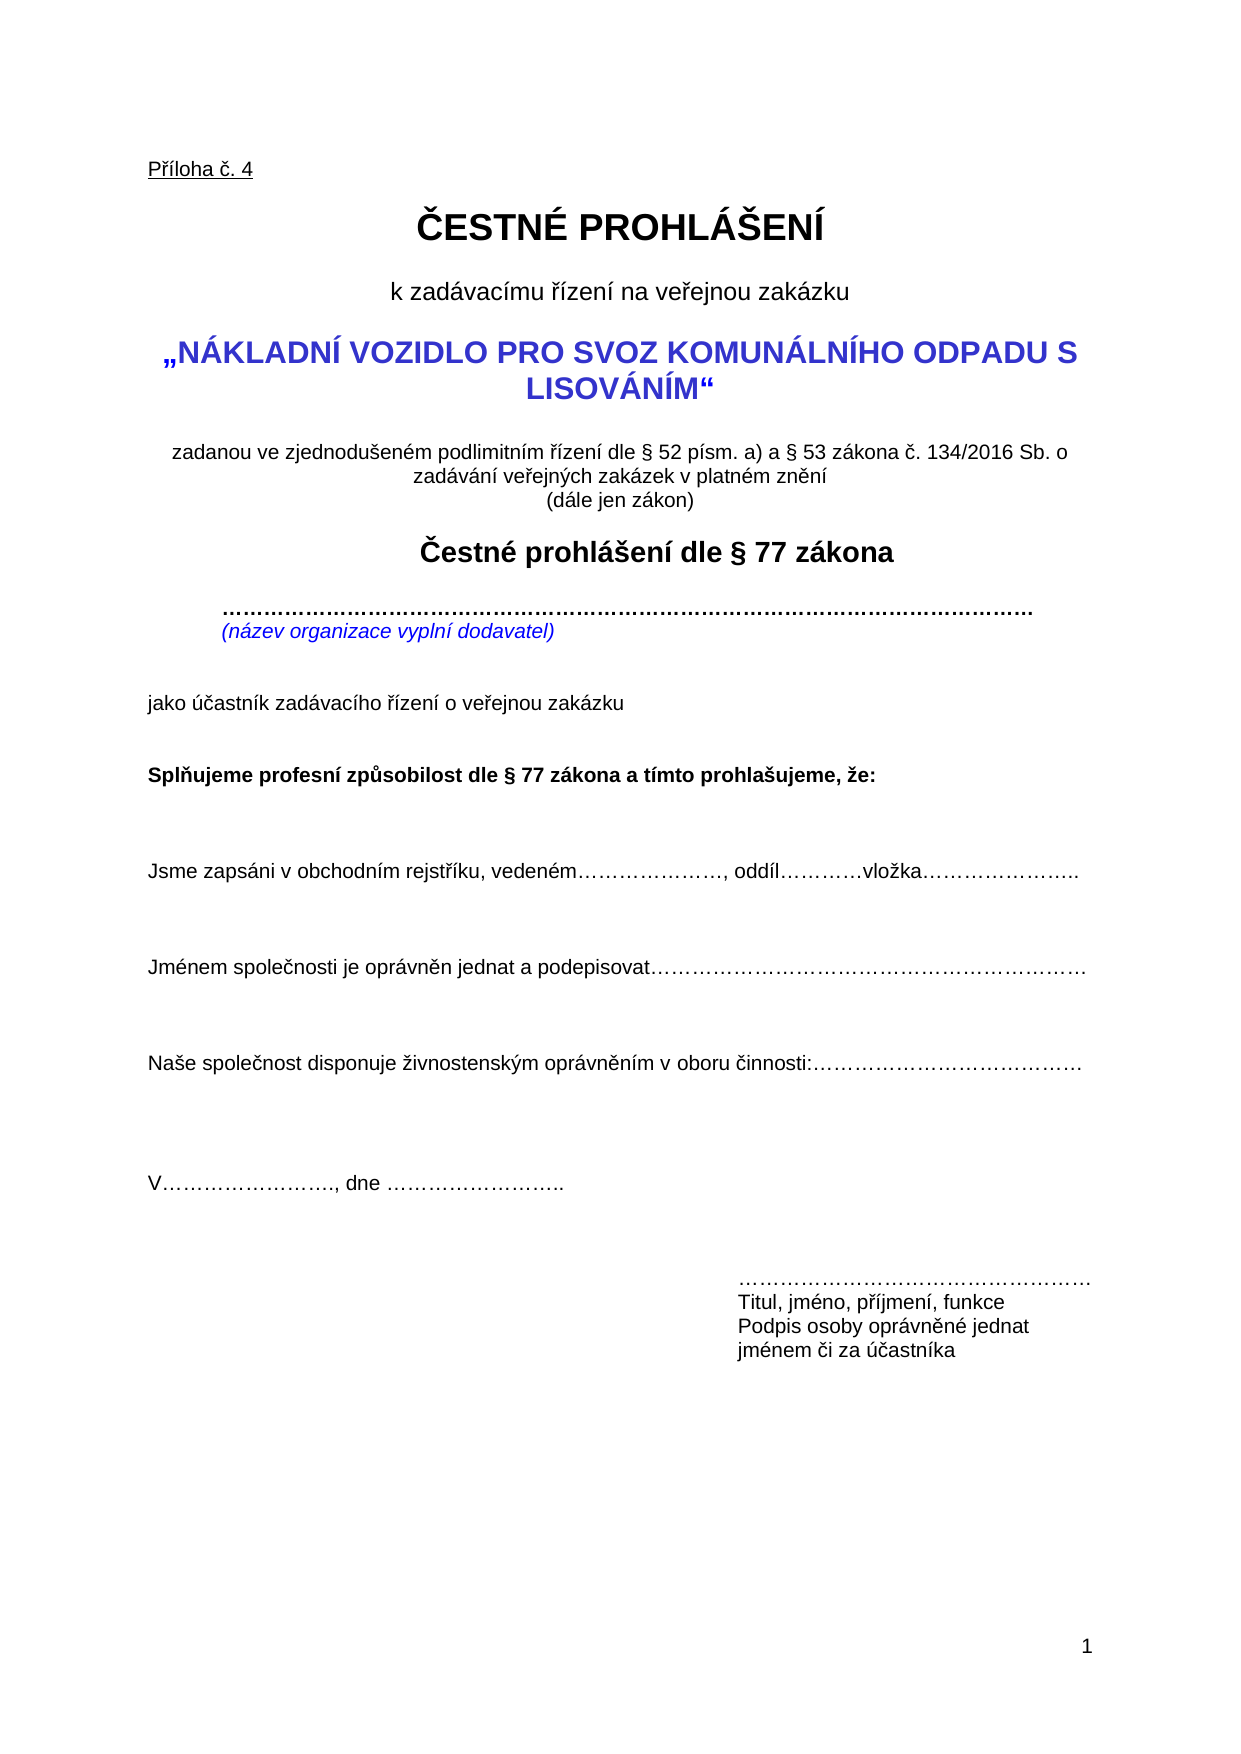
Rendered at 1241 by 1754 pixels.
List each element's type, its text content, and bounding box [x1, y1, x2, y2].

text V……………………., dne …………………….. [148, 1170, 1092, 1194]
text …………………………………………… [148, 1242, 1092, 1290]
subtitle Čestné prohlášení [148, 205, 1092, 248]
text „NÁKLADNÍ VOZIDLO PRO SVOZ KOMUNÁLNÍHO ODPADU S LISOVÁNÍM“ [148, 334, 1092, 406]
text Jsme zapsáni v obchodním rejstříku, vedeném…………………, oddíl…………vložka………………….. [148, 859, 1092, 883]
text Příloha č. 4 [148, 157, 1092, 181]
text Jménem společnosti je oprávněn jednat a podepisovat……………………………………………………… [148, 955, 1092, 979]
text Titul, jméno, příjmení, funkce [148, 1290, 1092, 1314]
text Čestné prohlášení dle § 77 zákona [221, 535, 1092, 569]
text jako účastník zadávacího řízení o veřejnou zakázku [148, 691, 1092, 715]
text Naše společnost disponuje živnostenským oprávněním v oboru činnosti:………………………………… [148, 1051, 1092, 1074]
text (dále jen zákon) [148, 487, 1092, 511]
text k zadávacímu řízení na veřejnou zakázku [148, 277, 1092, 305]
text zadanou ve zjednodušeném podlimitním řízení dle § 52 písm. a) a § 53 zákona č. 134/2016 Sb. o zadávání veřejných zakázek v platném znění [148, 439, 1092, 487]
text Podpis osoby oprávněné jednat jménem či za účastníka [738, 1314, 1092, 1362]
text ……………………………………………………………………………………………………… (název organizace vyplní dodavatel) [221, 595, 1092, 643]
text Splňujeme profesní způsobilost dle § 77 zákona a tímto prohlašujeme, že: [148, 763, 1092, 787]
